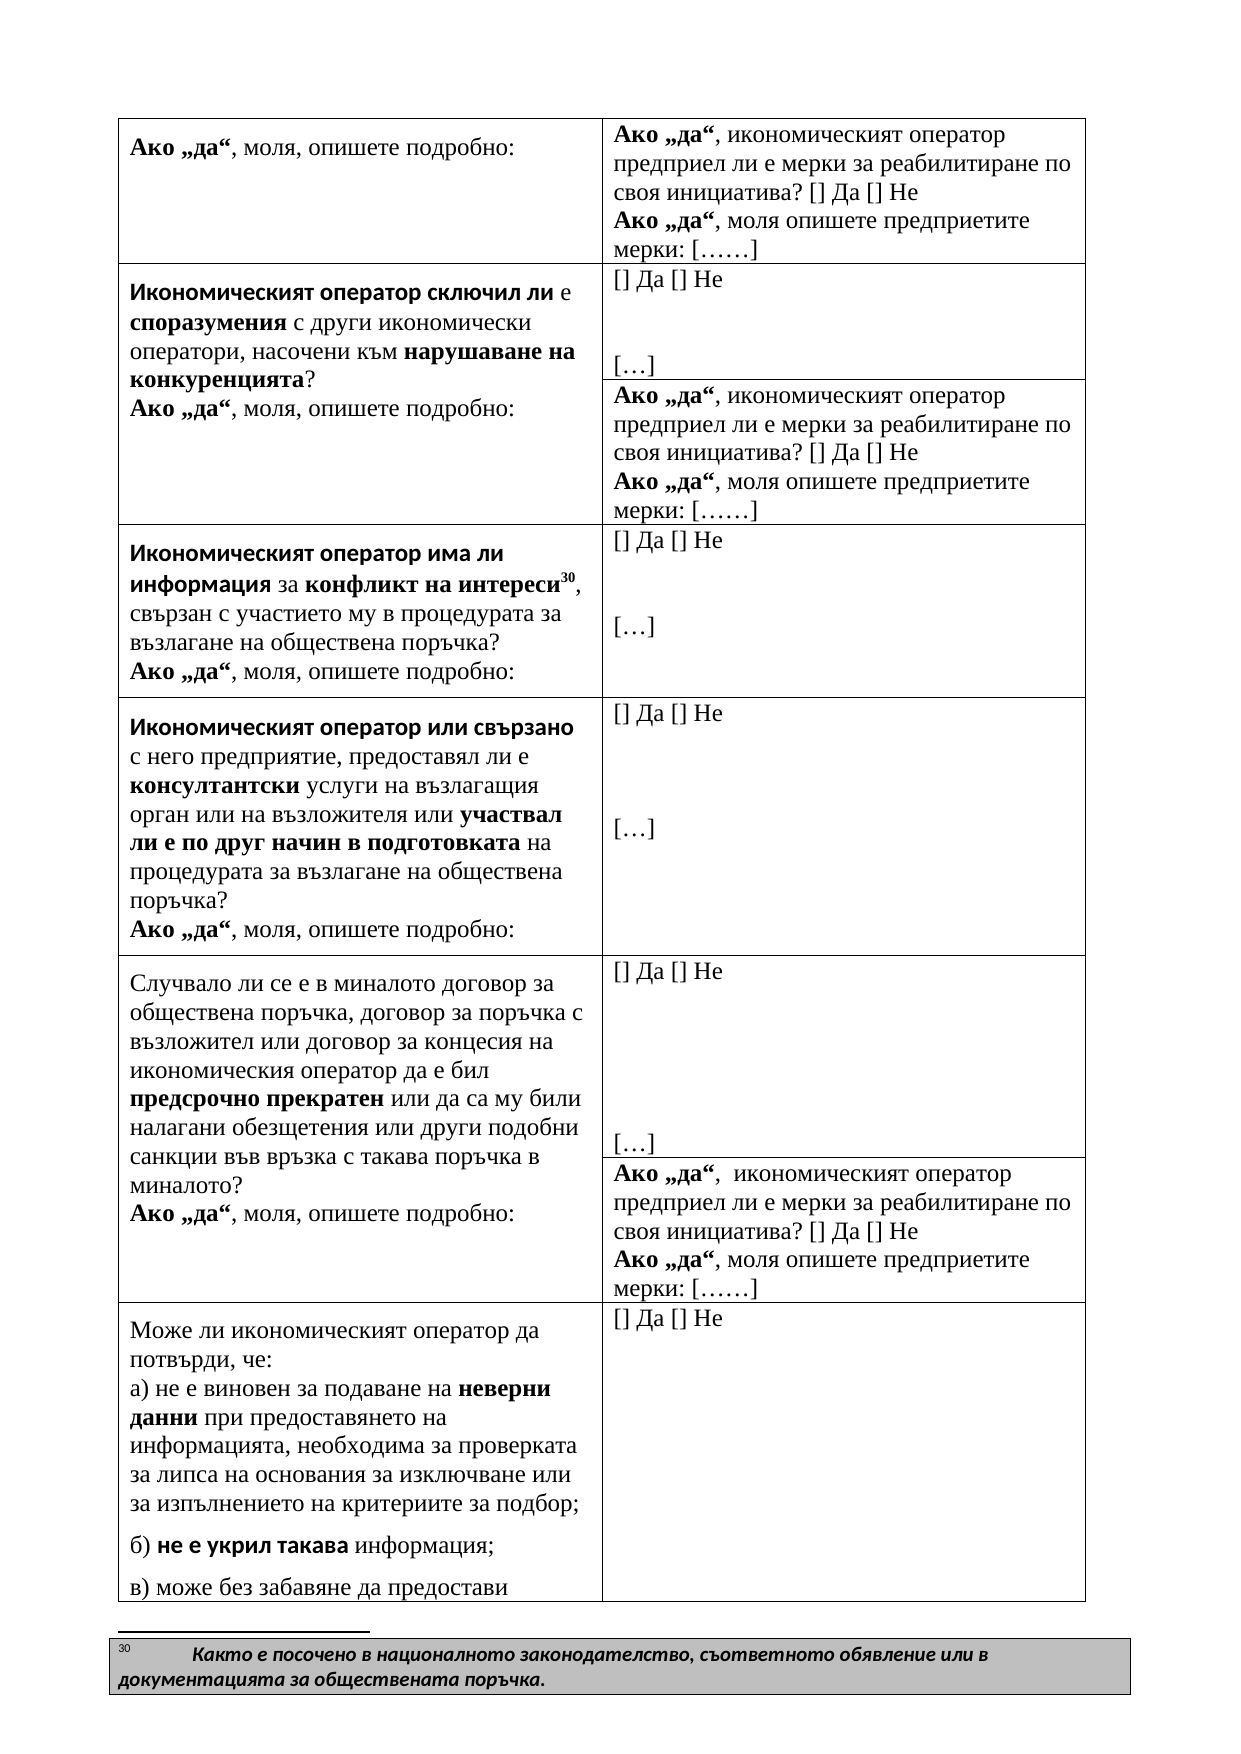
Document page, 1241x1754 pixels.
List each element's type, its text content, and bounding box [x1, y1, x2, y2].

table_cell Ако „да“, икономическият оператор предприел ли е мерки за реабилитиране по своя инициатива? [] Да [] Не Ако „да“, моля опишете предприетите мерки: [……] [603, 380, 1085, 524]
table_cell Икономическият оператор или свързано с него предприятие, предоставял ли е консултантски услуги на възлагащия орган или на възложителя или участвал ли е по друг начин в подготовката на процедурата за възлагане на обществена поръчка? Ако „да“, моля, опишете подробно: [119, 698, 602, 955]
table_cell [] Да [] Не […] [603, 264, 1085, 379]
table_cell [119, 119, 602, 263]
table_cell [] Да [] Не […] [603, 698, 1085, 955]
table_cell Ако „да“, икономическият оператор предприел ли е мерки за реабилитиране по своя инициатива? [] Да [] Не Ако „да“, моля опишете предприетите мерки: [……] [603, 1158, 1085, 1302]
table_cell Ако „да“, икономическият оператор предприел ли е мерки за реабилитиране по своя инициатива? [] Да [] Не Ако „да“, моля опишете предприетите мерки: [……] [603, 119, 1085, 263]
table_cell Случвало ли се е в миналото договор за обществена поръчка, договор за поръчка с възложител или договор за концесия на икономическия оператор да е бил предсрочно прекратен или да са му били налагани обезщетения или други подобни санкции във връзка с такава поръчка в миналото? Ако „да“, моля, опишете подробно: [119, 956, 602, 1302]
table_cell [119, 1303, 602, 1601]
table_cell [] Да [] Не […] [603, 525, 1085, 697]
table_cell [] Да [] Не […] [603, 956, 1085, 1157]
table_cell [] Да [] Не [603, 1303, 1085, 1601]
table_cell Икономическият оператор сключил ли е споразумения с други икономически оператори, насочени към нарушаване на конкуренцията? Ако „да“, моля, опишете подробно: [119, 264, 602, 524]
table_cell Икономическият оператор има ли информация за конфликт на интереси, свързан с участието му в процедурата за възлагане на обществена поръчка? Ако „да“, моля, опишете подробно: [119, 525, 602, 697]
